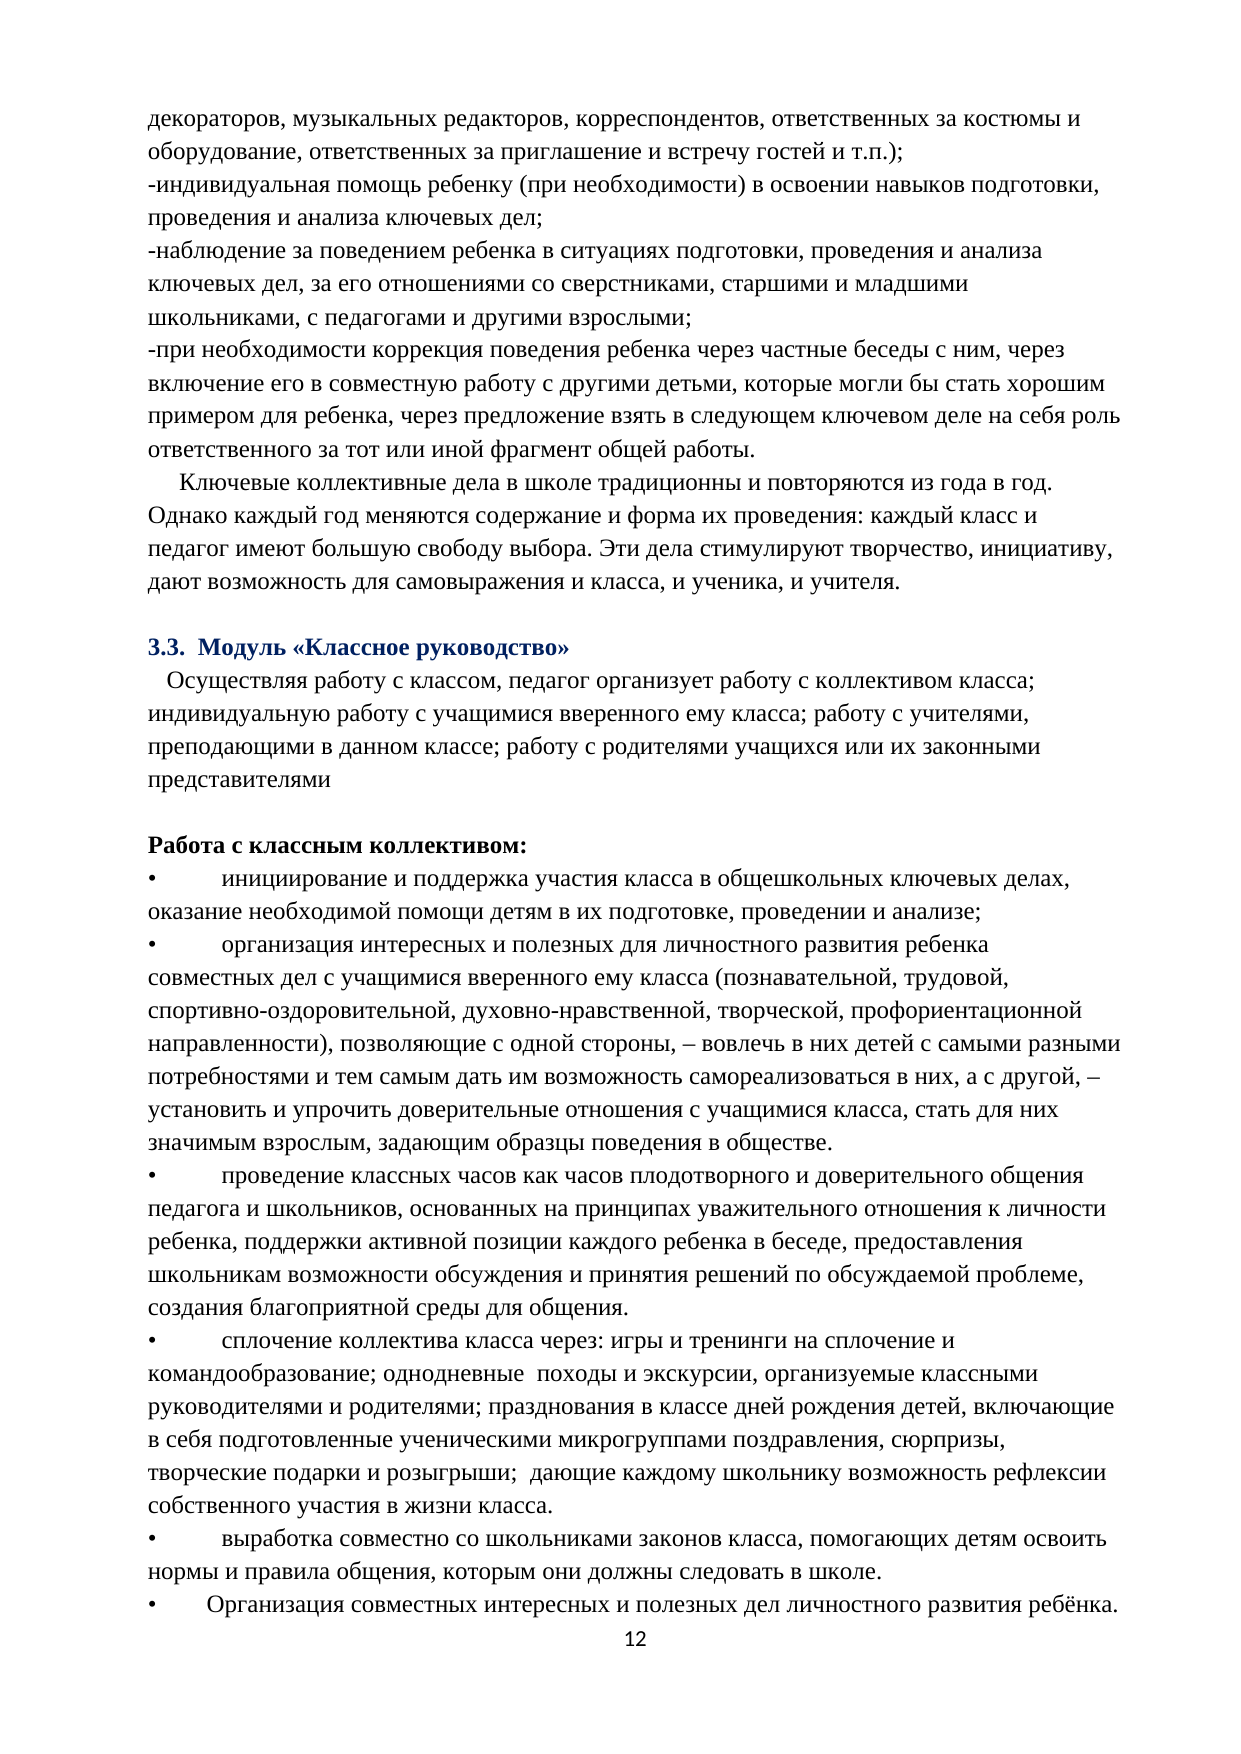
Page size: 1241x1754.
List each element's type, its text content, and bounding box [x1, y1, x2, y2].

text -индивидуальная помощь ребенку (при необходимости) в освоении навыков подготовки, проведения и анализа ключевых дел; [148, 169, 1122, 231]
text • сплочение коллектива класса через: игры и тренинги на сплочение и командообразование; однодневные походы и экскурсии, организуемые классными руководителями и родителями; празднования в классе дней рождения детей, включающие в себя подготовленные ученическими микрогруппами поздравления, сюрпризы, творческие подарки и розыгрыши; дающие каждому школьнику возможность рефлексии собственного участия в жизни класса. [148, 1325, 1122, 1519]
text • проведение классных часов как часов плодотворного и доверительного общения педагога и школьников, основанных на принципах уважительного отношения к личности ребенка, поддержки активной позиции каждого ребенка в беседе, предоставления школьникам возможности обсуждения и принятия решений по обсуждаемой проблеме, создания благоприятной среды для общения. [148, 1160, 1122, 1321]
text • выработка совместно со школьниками законов класса, помогающих детям освоить нормы и правила общения, которым они должны следовать в школе. [148, 1523, 1122, 1585]
text Осуществляя работу с классом, педагог организует работу с коллективом класса; индивидуальную работу с учащимися вверенного ему класса; работу с учителями, преподающими в данном классе; работу с родителями учащихся или их законными представителями [148, 665, 1122, 793]
text • организация интересных и полезных для личностного развития ребенка совместных дел с учащимися вверенного ему класса (познавательной, трудовой, спортивно-оздоровительной, духовно-нравственной, творческой, профориентационной направленности), позволяющие с одной стороны, – вовлечь в них детей с самыми разными потребностями и тем самым дать им возможность самореализоваться в них, а с другой, – установить и упрочить доверительные отношения с учащимися класса, стать для них значимым взрослым, задающим образцы поведения в обществе. [148, 929, 1122, 1156]
text 3.3. Модуль «Классное руководство» [148, 632, 1122, 661]
text -наблюдение за поведением ребенка в ситуациях подготовки, проведения и анализа ключевых дел, за его отношениями со сверстниками, старшими и младшими школьниками, с педагогами и другими взрослыми; [148, 236, 1122, 330]
text Работа с классным коллективом: [148, 830, 1122, 859]
text Ключевые коллективные дела в школе традиционны и повторяются из года в год. Однако каждый год меняются содержание и форма их проведения: каждый класс и педагог имеют большую свободу выбора. Эти дела стимулируют творчество, инициативу, дают возможность для самовыражения и класса, и ученика, и учителя. [148, 467, 1122, 594]
text • инициирование и поддержка участия класса в общешкольных ключевых делах, оказание необходимой помощи детям в их подготовке, проведении и анализе; [148, 863, 1122, 925]
text • Организация совместных интересных и полезных дел личностного развития ребёнка. [148, 1589, 1122, 1618]
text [148, 103, 1122, 165]
text -при необходимости коррекция поведения ребенка через частные беседы с ним, через включение его в совместную работу с другими детьми, которые могли бы стать хорошим примером для ребенка, через предложение взять в следующем ключевом деле на себя роль ответственного за тот или иной фрагмент общей работы. [148, 334, 1122, 462]
